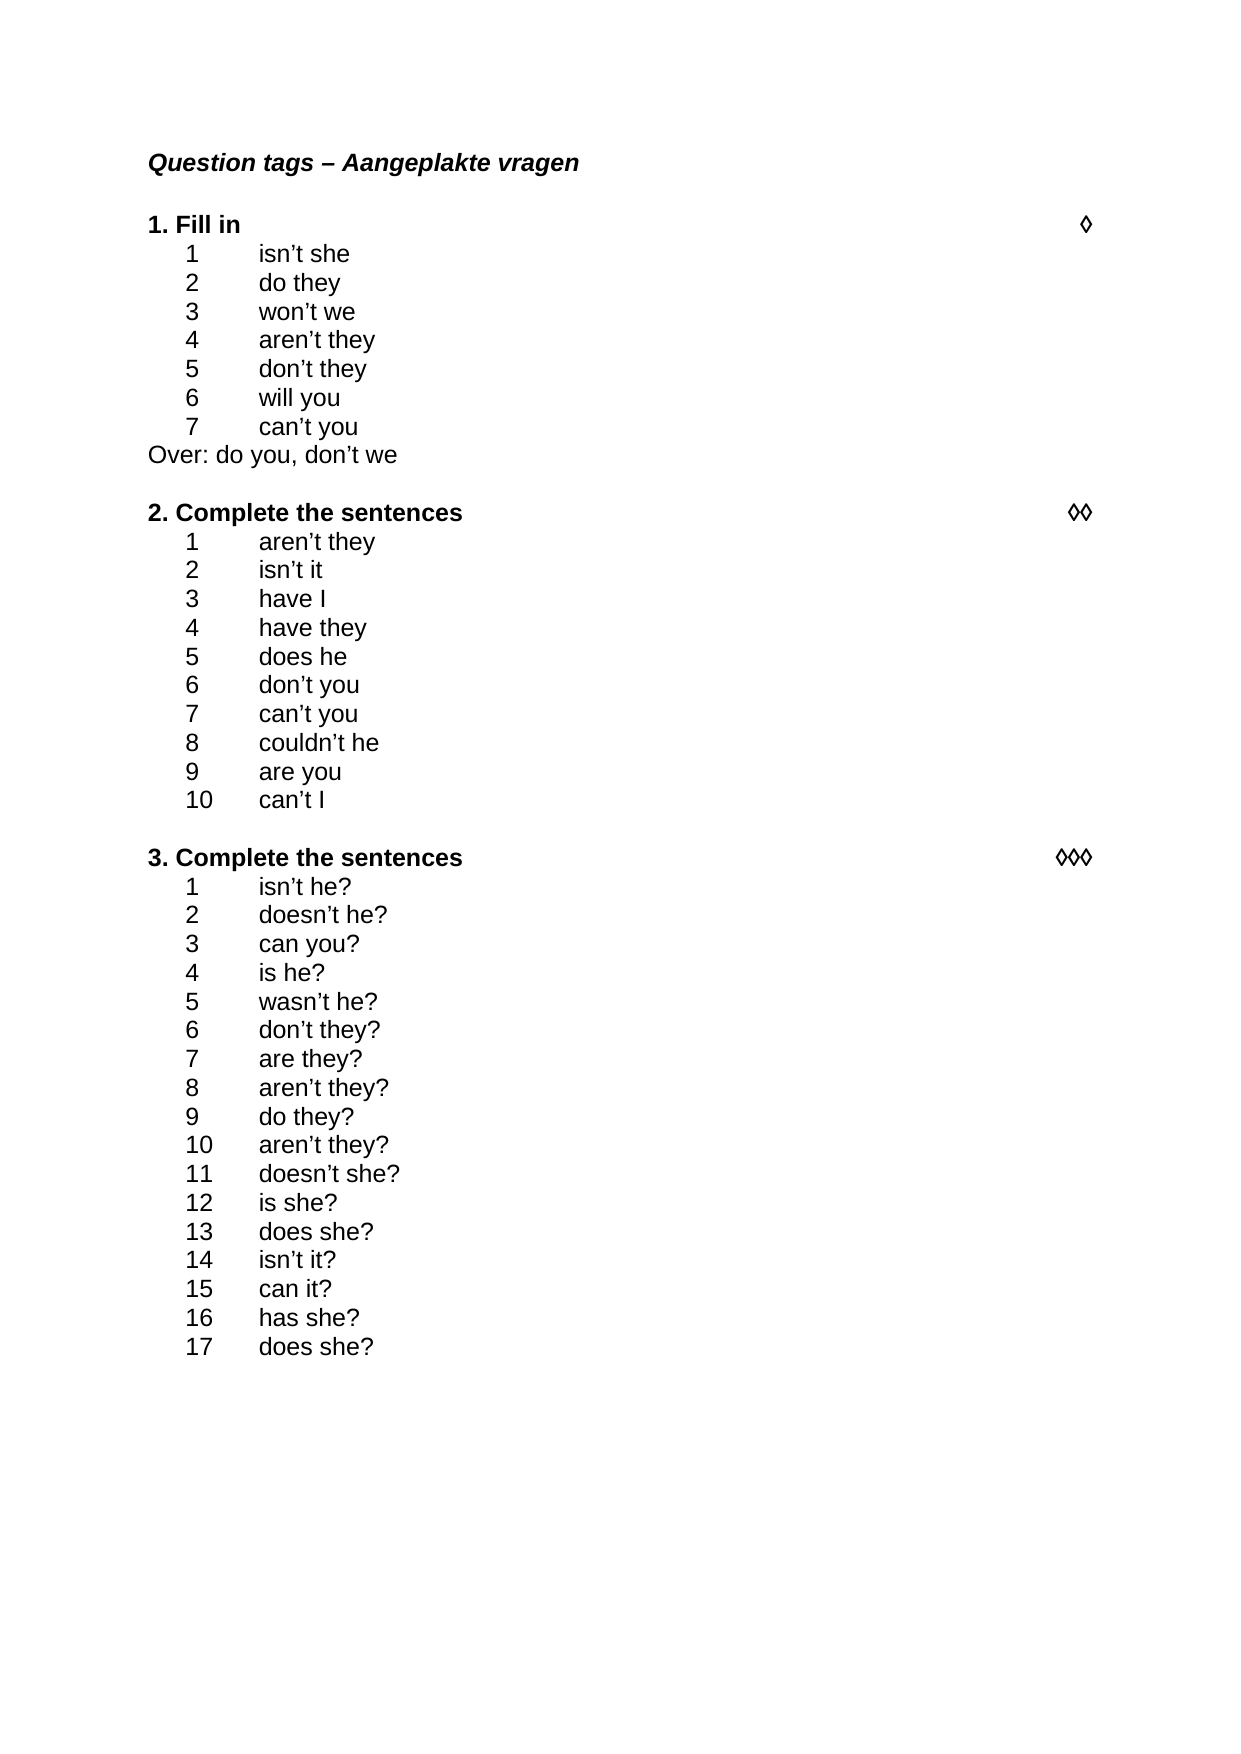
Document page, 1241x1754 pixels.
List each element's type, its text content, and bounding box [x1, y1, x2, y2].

text 2. Complete the sentences ◊◊ [148, 498, 1093, 527]
text Over: do you, don’t we [148, 440, 1093, 469]
list can it? [185, 1274, 1093, 1303]
list doesn’t she? [185, 1159, 1093, 1188]
list don’t they? [185, 1015, 1093, 1044]
list have I [185, 584, 1093, 613]
list has she? [185, 1303, 1093, 1332]
list isn’t it [185, 555, 1093, 584]
list isn’t it? [185, 1245, 1093, 1274]
list can’t you [185, 699, 1093, 728]
list have they [185, 613, 1093, 642]
list aren’t they? [185, 1073, 1093, 1102]
list wasn’t he? [185, 987, 1093, 1015]
list won’t we [185, 297, 1093, 325]
list can’t you [185, 412, 1093, 440]
list is she? [185, 1188, 1093, 1217]
list are they? [185, 1044, 1093, 1073]
list couldn’t he [185, 728, 1093, 757]
list aren’t they? [185, 1130, 1093, 1159]
list can’t I [185, 785, 1093, 814]
text 1. Fill in ◊ [148, 210, 1093, 239]
list don’t they [185, 354, 1093, 383]
list can you? [185, 929, 1093, 958]
list isn’t he? [185, 872, 1093, 900]
list aren’t they [185, 527, 1093, 555]
list do they? [185, 1102, 1093, 1130]
text 3. Complete the sentences ◊◊◊ [148, 843, 1093, 872]
list are you [185, 757, 1093, 785]
list does she? [185, 1332, 1093, 1360]
list does she? [185, 1217, 1093, 1245]
list aren’t they [185, 325, 1093, 354]
list is he? [185, 958, 1093, 987]
list do they [185, 268, 1093, 297]
list don’t you [185, 670, 1093, 699]
list will you [185, 383, 1093, 412]
text Question tags – Aangeplakte vragen [148, 148, 1093, 176]
list doesn’t he? [185, 900, 1093, 929]
list does he [185, 642, 1093, 670]
list isn’t she [185, 239, 1093, 268]
